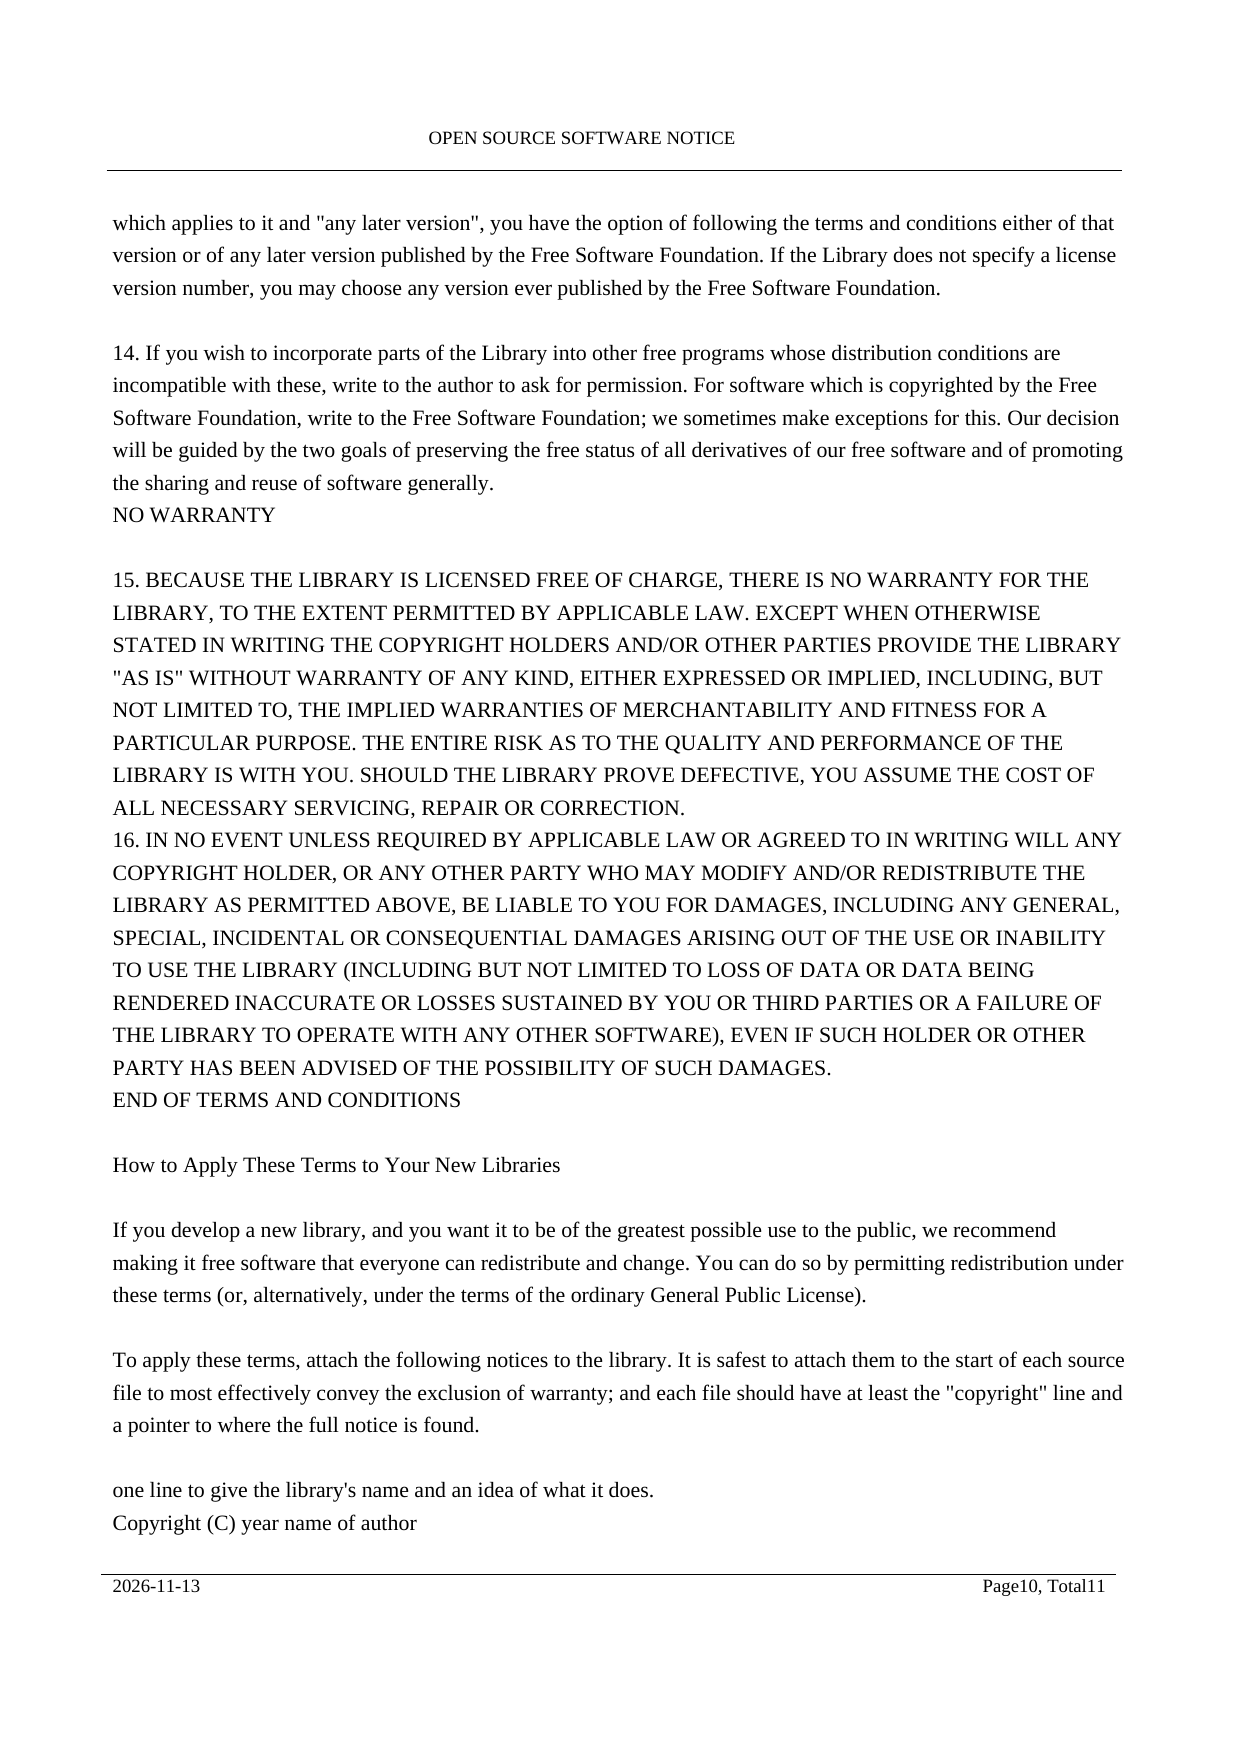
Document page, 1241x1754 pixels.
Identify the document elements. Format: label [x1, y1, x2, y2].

text [112, 206, 1128, 1539]
